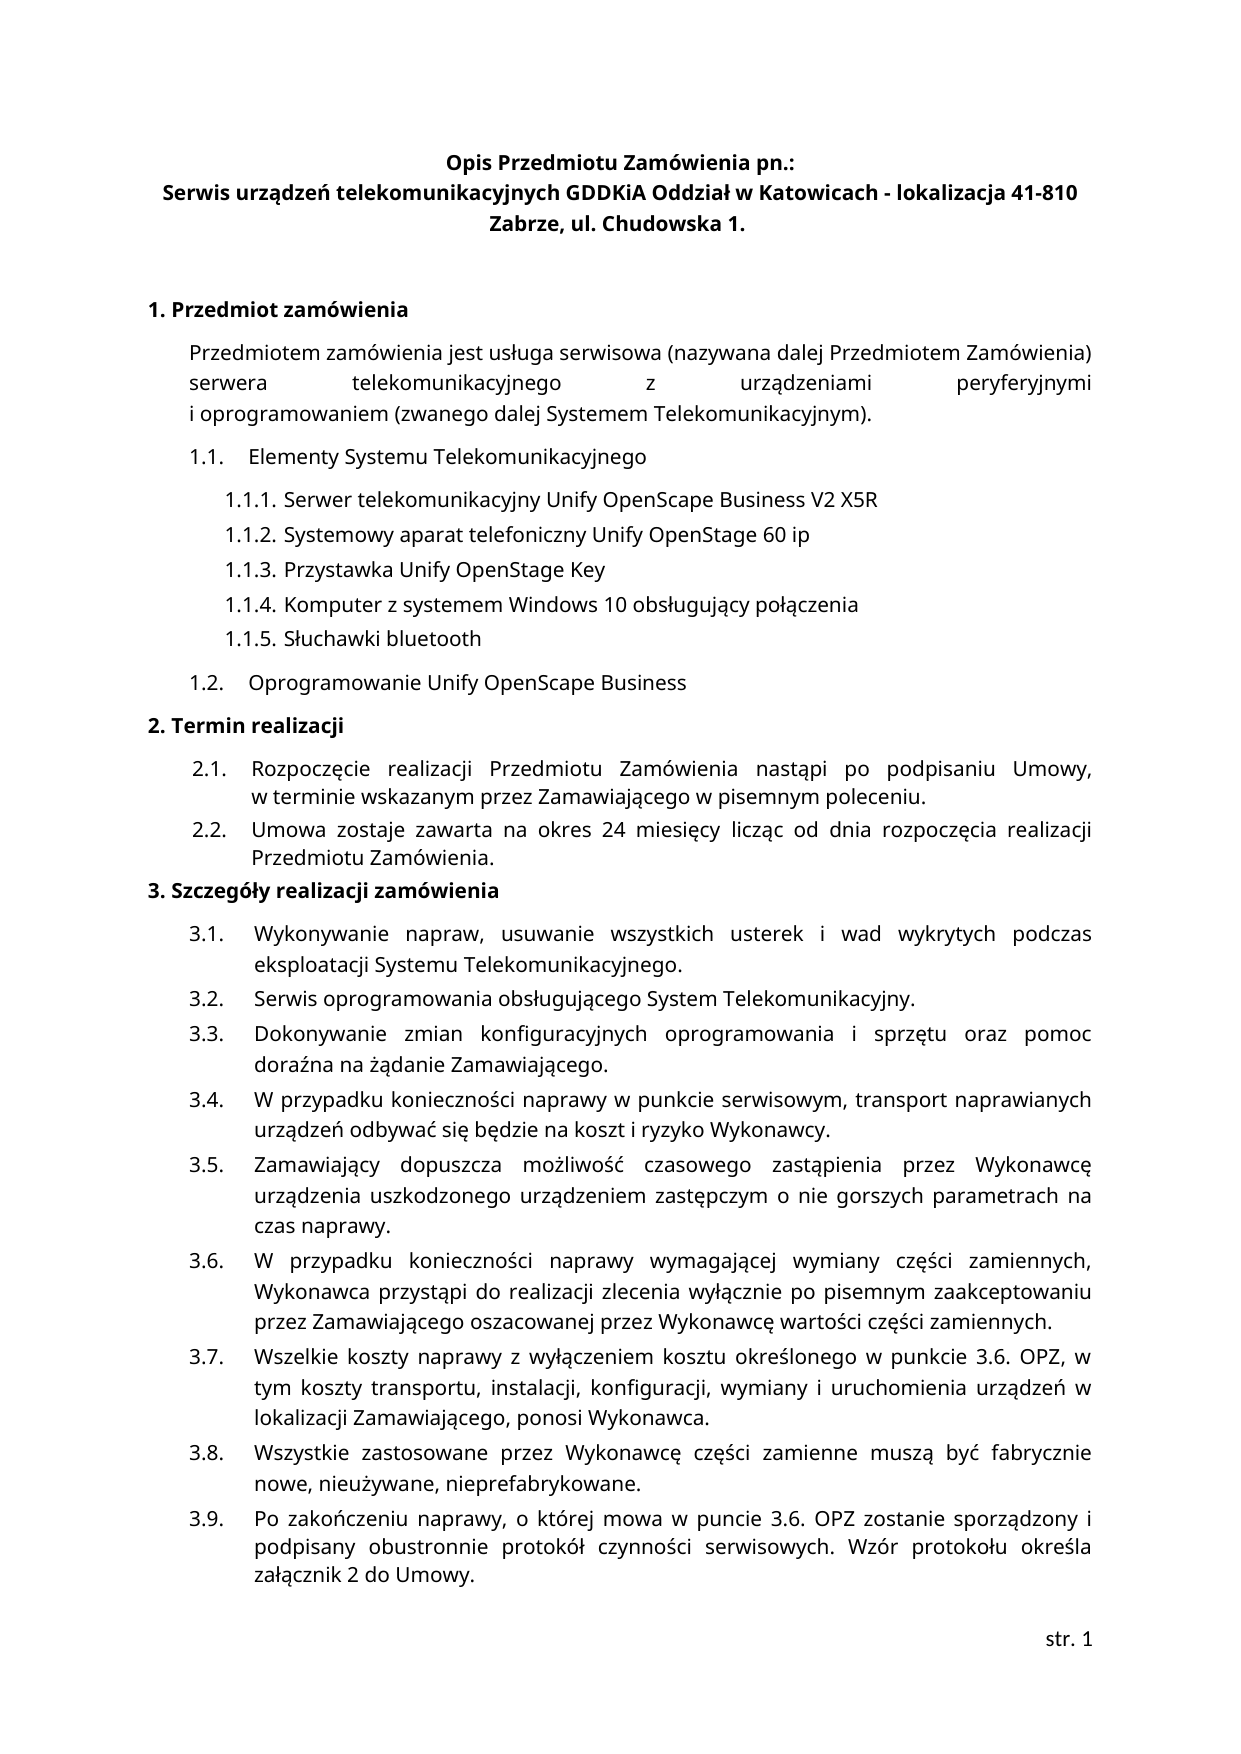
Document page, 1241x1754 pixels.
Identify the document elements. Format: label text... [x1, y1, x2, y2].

list Rozpoczęcie realizacji Przedmiotu Zamówienia nastąpi po podpisaniu Umowy, w terminie wskazanym przez Zamawiającego w pisemnym poleceniu. [192, 754, 1093, 811]
list Komputer z systemem Windows 10 obsługujący połączenia [224, 590, 1093, 618]
list Słuchawki bluetooth [224, 624, 1093, 653]
list Serwer telekomunikacyjny Unify OpenScape Business V2 X5R [224, 485, 1093, 514]
list Przystawka Unify OpenStage Key [224, 555, 1093, 583]
list Po zakończeniu naprawy, o której mowa w puncie 3.6. OPZ zostanie sporządzony i podpisany obustronnie protokół czynności serwisowych. Wzór protokołu określa załącznik 2 do Umowy. [189, 1504, 1093, 1589]
list Serwis oprogramowania obsługującego System Telekomunikacyjny. [189, 984, 1093, 1013]
list Wykonywanie napraw, usuwanie wszystkich usterek i wad wykrytych podczas eksploatacji Systemu Telekomunikacyjnego. [189, 919, 1093, 978]
list Termin realizacji [148, 711, 1093, 739]
list W przypadku konieczności naprawy w punkcie serwisowym, transport naprawianych urządzeń odbywać się będzie na koszt i ryzyko Wykonawcy. [189, 1085, 1093, 1144]
list Systemowy aparat telefoniczny Unify OpenStage 60 ip [224, 520, 1093, 548]
text Przedmiotem zamówienia jest usługa serwisowa (nazywana dalej Przedmiotem Zamówienia) serwera telekomunikacyjnego z urządzeniami peryferyjnymi i oprogramowaniem (zwanego dalej Systemem Telekomunikacyjnym). [189, 338, 1093, 427]
list Umowa zostaje zawarta na okres 24 miesięcy licząc od dnia rozpoczęcia realizacji Przedmiotu Zamówienia. [192, 815, 1093, 872]
list W przypadku konieczności naprawy wymagającej wymiany części zamiennych, Wykonawca przystąpi do realizacji zlecenia wyłącznie po pisemnym zaakceptowaniu przez Zamawiającego oszacowanej przez Wykonawcę wartości części zamiennych. [189, 1246, 1093, 1336]
text Opis Przedmiotu Zamówienia pn.: Serwis urządzeń telekomunikacyjnych GDDKiA Oddział w Katowicach - lokalizacja 41-810 Zabrze, ul. Chudowska 1. [148, 148, 1093, 267]
list Wszystkie zastosowane przez Wykonawcę części zamienne muszą być fabrycznie nowe, nieużywane, nieprefabrykowane. [189, 1438, 1093, 1497]
list Szczegóły realizacji zamówienia [148, 876, 1093, 904]
list Dokonywanie zmian konfiguracyjnych oprogramowania i sprzętu oraz pomoc doraźna na żądanie Zamawiającego. [189, 1019, 1093, 1078]
list Oprogramowanie Unify OpenScape Business [189, 668, 1093, 696]
list Przedmiot zamówienia [148, 295, 1093, 323]
list Zamawiający dopuszcza możliwość czasowego zastąpienia przez Wykonawcę urządzenia uszkodzonego urządzeniem zastępczym o nie gorszych parametrach na czas naprawy. [189, 1150, 1093, 1240]
list Wszelkie koszty naprawy z wyłączeniem kosztu określonego w punkcie 3.6. OPZ, w tym koszty transportu, instalacji, konfiguracji, wymiany i uruchomienia urządzeń w lokalizacji Zamawiającego, ponosi Wykonawca. [189, 1342, 1093, 1432]
list Elementy Systemu Telekomunikacyjnego [189, 442, 1093, 471]
